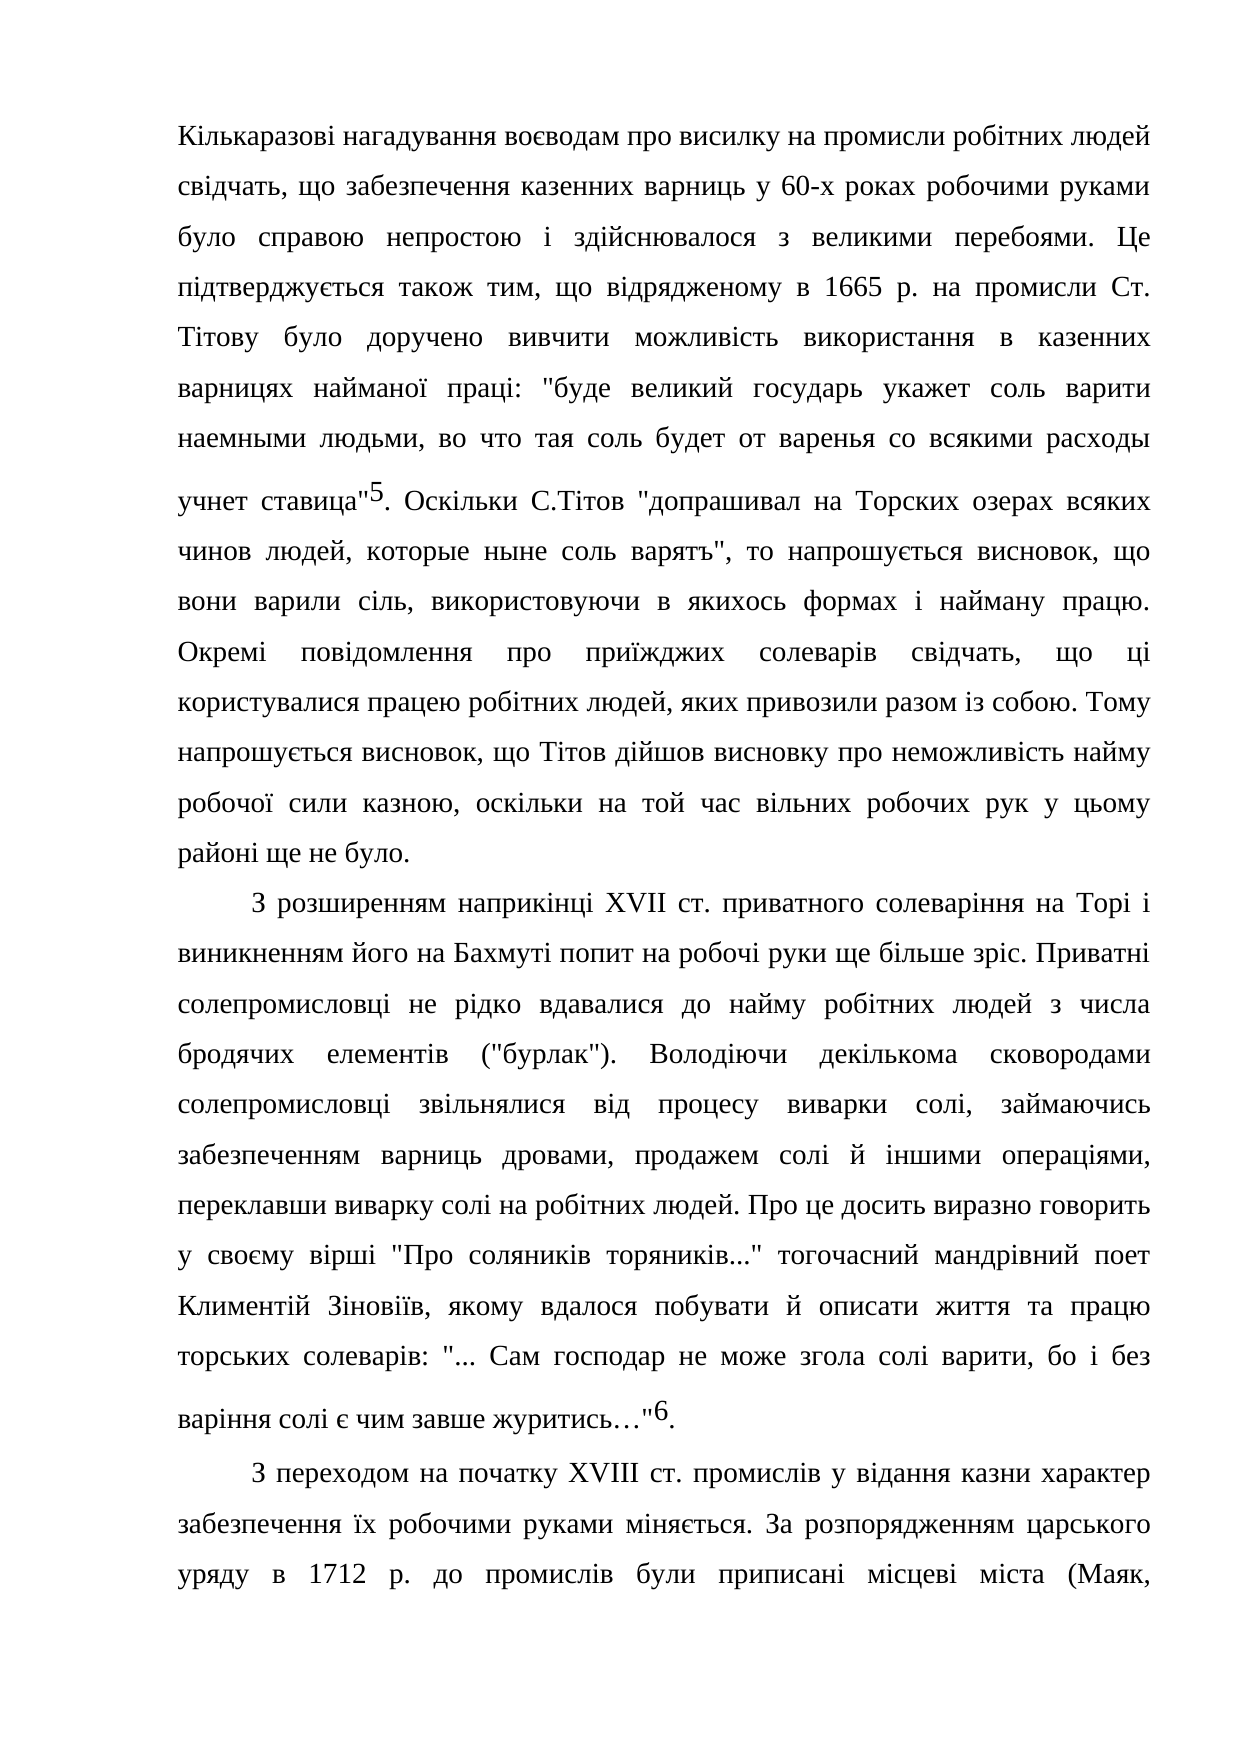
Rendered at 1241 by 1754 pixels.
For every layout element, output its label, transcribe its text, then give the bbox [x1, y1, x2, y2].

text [177, 118, 1152, 868]
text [177, 1455, 1152, 1589]
text З розширенням наприкінці ХVII ст. приватного солеваріння на Торі і виникненням його на Бахмуті попит на робочі руки ще більше зріс. Приватні солепромисловці не рідко вдавалися до найму робітних людей з числа бродячих елементів ("бурлак"). Володіючи декількома сковородами солепромисловці звільнялися від процесу виварки солі, займаючись забезпеченням варниць дровами, продажем солі й іншими операціями, переклавши виварку солі на робітних людей. Про це досить виразно говорить у своєму вірші "Про соляників торяників..." тогочасний мандрівний поет Климентій Зіновіїв, якому вдалося побувати й описати життя та працю торських солеварів: "... Сам господар не може згола солі варити, бо і без варіння солі є чим завше журитись…"6. [177, 885, 1152, 1434]
